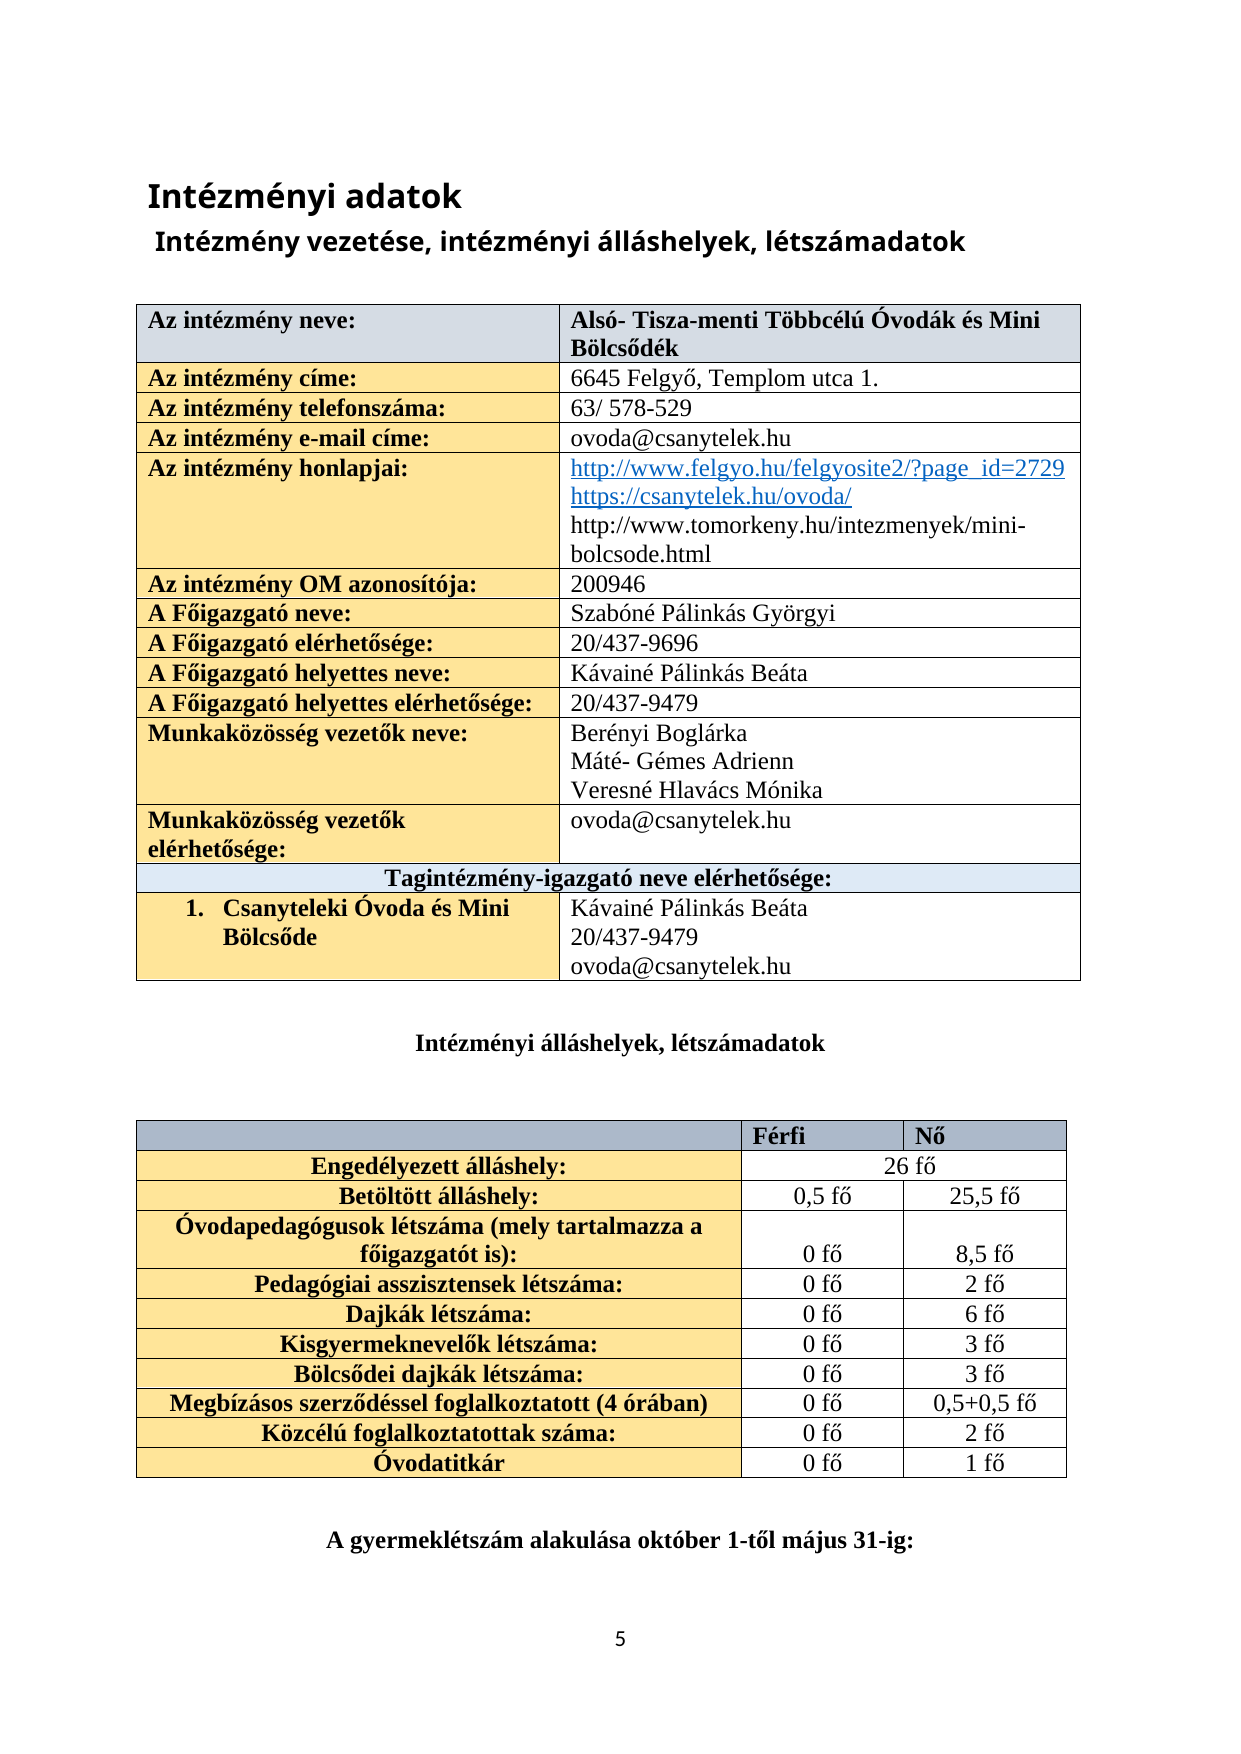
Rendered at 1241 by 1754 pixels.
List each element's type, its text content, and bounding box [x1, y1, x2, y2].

table_cell Az intézmény e-mail címe: [137, 423, 559, 452]
table_cell Kisgyermeknevelők létszáma: [137, 1329, 741, 1358]
table_cell A Főigazgató helyettes elérhetősége: [137, 688, 559, 717]
table_header [137, 1121, 741, 1150]
table_cell Megbízásos szerződéssel foglalkoztatott (4 órában) [137, 1389, 741, 1417]
table_cell Kávainé Pálinkás Beáta [560, 658, 1080, 687]
table_cell A Főigazgató helyettes neve: [137, 658, 559, 687]
table_cell Az intézmény honlapjai: [137, 453, 559, 568]
table_cell Betöltött álláshely: [137, 1181, 741, 1210]
table_cell Óvodapedagógusok létszáma (mely tartalmazza a főigazgatót is): [137, 1211, 741, 1268]
table_cell 6645 Felgyő, Templom utca 1. [560, 363, 1080, 392]
table_cell Közcélú foglalkoztatottak száma: [137, 1418, 741, 1447]
table_cell 25,5 fő [904, 1181, 1066, 1210]
table_cell 0 fő [742, 1211, 903, 1268]
text A gyermeklétszám alakulása október 1-től május 31-ig: [148, 1525, 1093, 1554]
table_cell Engedélyezett álláshely: [137, 1151, 741, 1180]
table_header Férfi [742, 1121, 903, 1150]
table_cell 1 fő [904, 1448, 1066, 1477]
table_cell Berényi Boglárka Máté- Gémes Adrienn Veresné Hlavács Mónika [560, 718, 1080, 804]
table_cell 3 fő [904, 1359, 1066, 1387]
subtitle Intézmény vezetése, intézményi álláshelyek, létszámadatok [148, 222, 1093, 259]
text Intézményi álláshelyek, létszámadatok [148, 1028, 1093, 1057]
table_cell 2 fő [904, 1269, 1066, 1298]
table_cell 0 fő [742, 1389, 903, 1417]
table_cell 26 fő [742, 1151, 1066, 1180]
table_cell Az intézmény OM azonosítója: [137, 569, 559, 597]
table_cell 0 fő [742, 1329, 903, 1358]
table_header Alsó- Tisza-menti Többcélú Óvodák és Mini Bölcsődék [560, 305, 1080, 362]
table_cell 0 fő [742, 1418, 903, 1447]
table_cell 0,5 fő [742, 1181, 903, 1210]
table_cell Óvodatitkár [137, 1448, 741, 1477]
table_cell Pedagógiai asszisztensek létszáma: [137, 1269, 741, 1298]
table_header Az intézmény neve: [137, 305, 559, 362]
table_cell ovoda@csanytelek.hu [560, 423, 1080, 452]
table_cell http://www.felgyo.hu/felgyosite2/?page_id=2729 https://csanytelek.hu/ovoda/ http://www.tomorkeny.hu/intezmenyek/mini-bolcsode.html [560, 453, 1080, 568]
table_cell 200946 [560, 569, 1080, 597]
table_cell Munkaközösség vezetők neve: [137, 718, 559, 804]
table_cell 0,5+0,5 fő [904, 1389, 1066, 1417]
table_cell 6 fő [904, 1299, 1066, 1328]
table_cell A Főigazgató neve: [137, 599, 559, 627]
table_cell Tagintézmény-igazgató neve elérhetősége: [137, 864, 1080, 892]
table_cell 0 fő [742, 1448, 903, 1477]
table_cell 0 fő [742, 1299, 903, 1328]
table_header Nő [904, 1121, 1066, 1150]
table_cell ovoda@csanytelek.hu [560, 805, 1080, 862]
table_cell Szabóné Pálinkás Györgyi [560, 599, 1080, 627]
table_cell Csanyteleki Óvoda és Mini Bölcsőde [137, 893, 559, 979]
table_cell A Főigazgató elérhetősége: [137, 628, 559, 657]
table_cell 8,5 fő [904, 1211, 1066, 1268]
table_cell 3 fő [904, 1329, 1066, 1358]
table_cell 2 fő [904, 1418, 1066, 1447]
subtitle Intézményi adatok [148, 173, 1093, 218]
table_cell Az intézmény címe: [137, 363, 559, 392]
table_cell Dajkák létszáma: [137, 1299, 741, 1328]
table_cell Bölcsődei dajkák létszáma: [137, 1359, 741, 1387]
table_cell Kávainé Pálinkás Beáta 20/437-9479 ovoda@csanytelek.hu [560, 893, 1080, 979]
table_cell 0 fő [742, 1359, 903, 1387]
table_cell Munkaközösség vezetők elérhetősége: [137, 805, 559, 862]
table_cell 20/437-9696 [560, 628, 1080, 657]
table_cell 63/ 578-529 [560, 393, 1080, 422]
table_cell Az intézmény telefonszáma: [137, 393, 559, 422]
table_cell 0 fő [742, 1269, 903, 1298]
table_cell 20/437-9479 [560, 688, 1080, 717]
